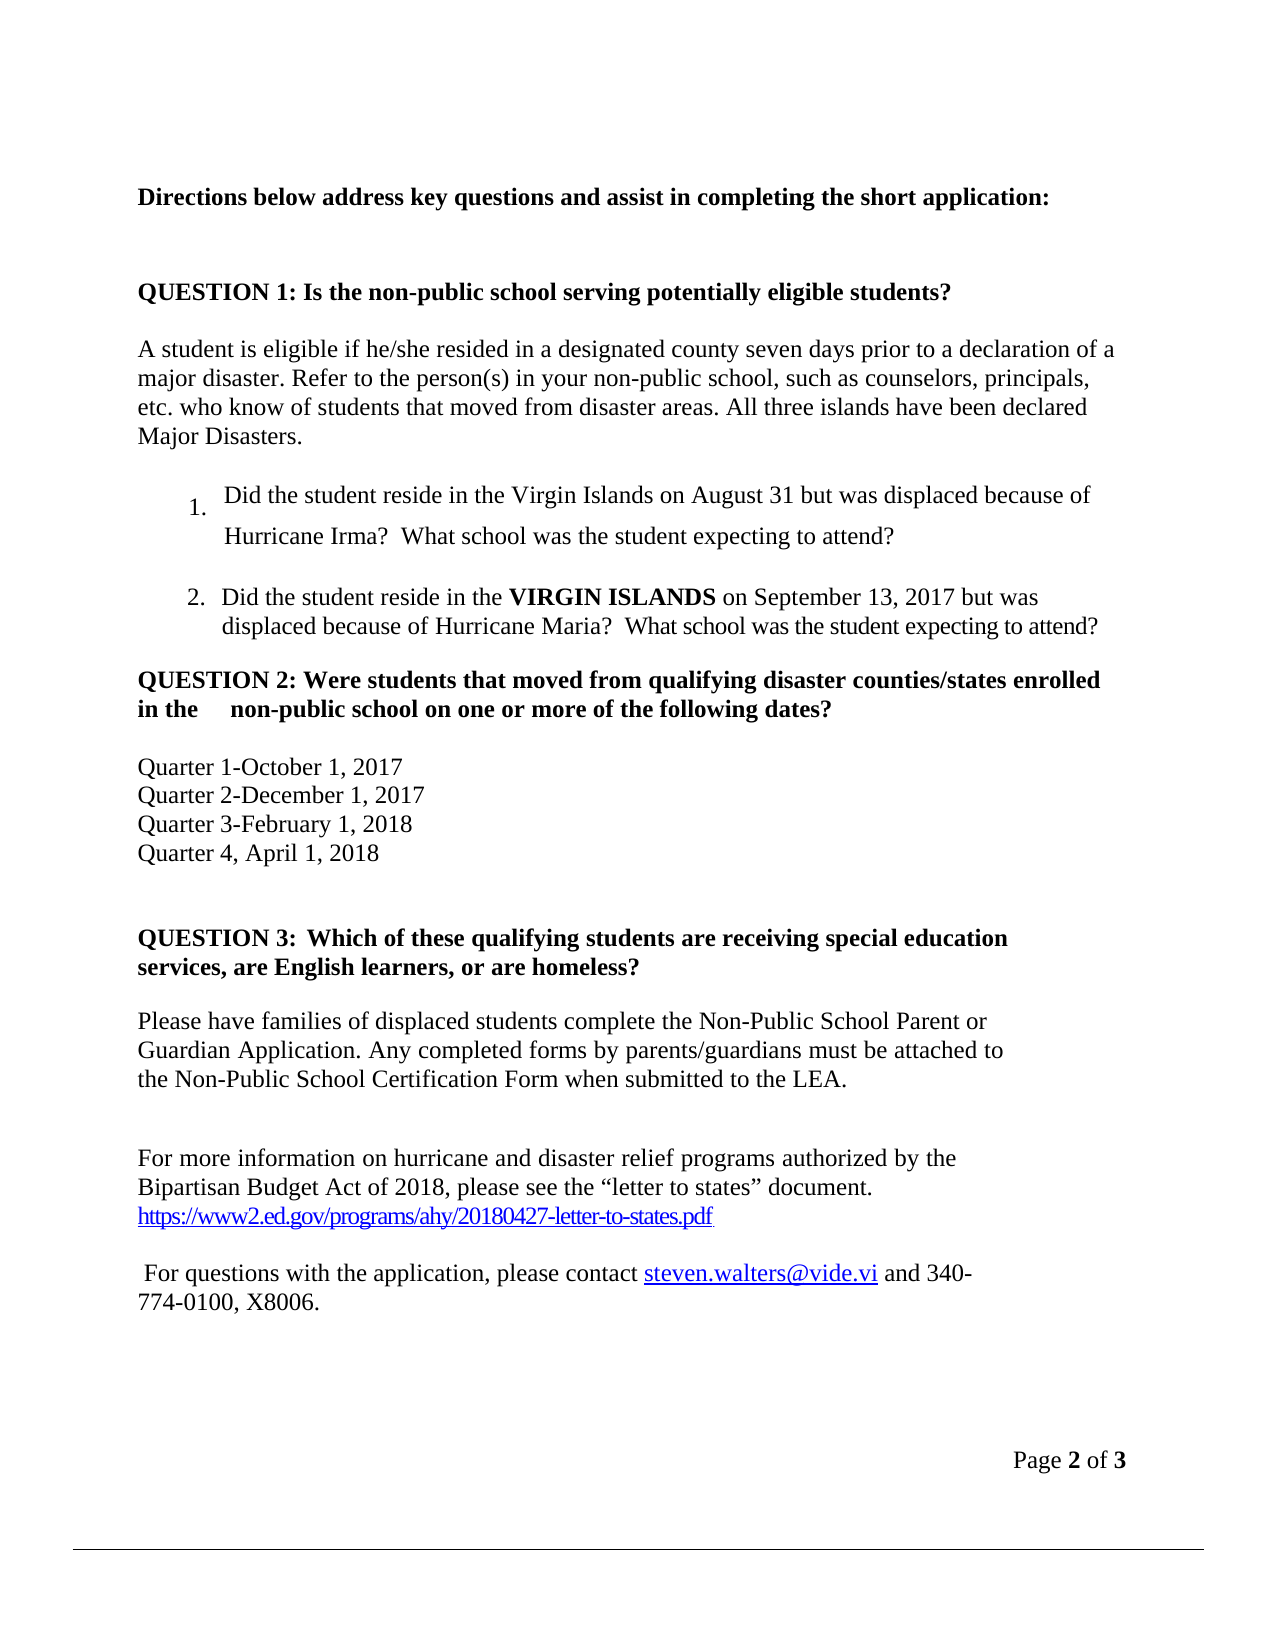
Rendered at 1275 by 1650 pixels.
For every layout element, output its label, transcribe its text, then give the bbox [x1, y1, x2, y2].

text Please have families of displaced students complete the Non-Public School Parent or Guardian Application. Any completed forms by parents/guardians must be attached to the Non-Public School Certification Form when submitted to the LEA. [137, 1006, 1033, 1093]
text Quarter 4, April 1, 2018 [137, 838, 1123, 867]
subtitle QUESTION 1: Is the non-public school serving potentially eligible students? [137, 277, 1137, 306]
text 1. Did the student reside in the Virgin Islands on August 31 but was displaced because of Hurricane Irma? What school was the student expecting to attend? [188, 480, 1125, 549]
text QUESTION 3: Which of these qualifying students are receiving special education services, are English learners, or are homeless? [137, 923, 1056, 981]
text 2. Did the student reside in the VIRGIN ISLANDS on September 13, 2017 but was displaced because of Hurricane Maria? What school was the student expecting to attend? [187, 582, 1108, 640]
text Quarter 3-February 1, 2018 [137, 809, 1123, 838]
text For more information on hurricane and disaster relief programs authorized by the Bipartisan Budget Act of 2018, please see the “letter to states” document. [137, 1143, 1009, 1201]
text Quarter 1-October 1, 2017 [137, 752, 1123, 780]
text A student is eligible if he/she resided in a designated county seven days prior to a declaration of a major disaster. Refer to the person(s) in your non-public school, such as counselors, principals, etc. who know of students that moved from disaster areas. All three islands have been declared Major Disasters. [137, 334, 1118, 449]
text Quarter 2-December 1, 2017 [137, 780, 1123, 809]
text QUESTION 2: Were students that moved from qualifying disaster counties/states enrolled in the non-public school on one or more of the following dates? [137, 665, 1123, 723]
text For questions with the application, please contact steven.walters@vide.vi and 340-774-0100, X8006. [137, 1258, 1009, 1316]
text Page 2 of 3 [137, 1445, 1126, 1473]
text Directions below address key questions and assist in completing the short application: [137, 182, 1137, 211]
text https://www2.ed.gov/programs/ahy/20180427-letter-to-states.pdf [137, 1201, 1009, 1230]
